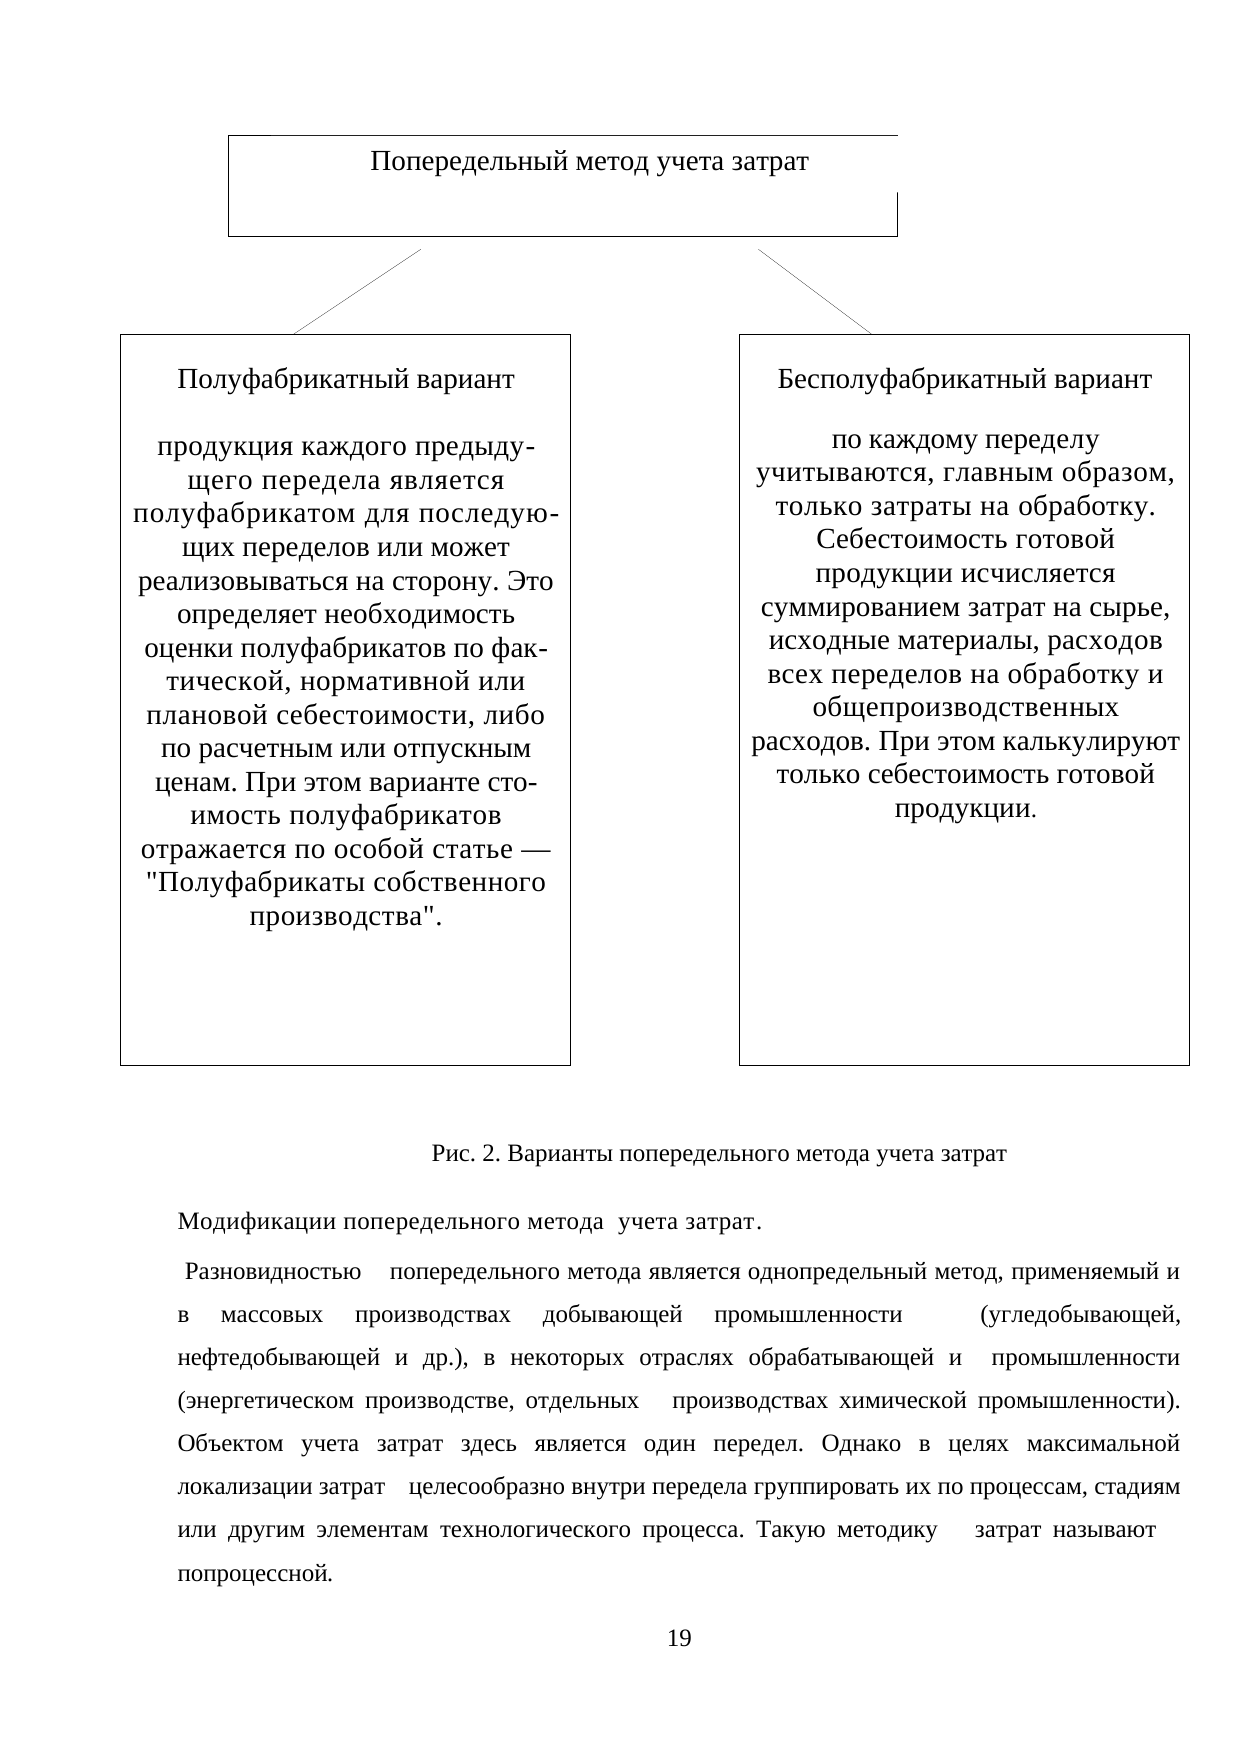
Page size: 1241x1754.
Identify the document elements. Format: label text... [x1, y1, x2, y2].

subtitle Модификации попередельного метода учета затрат. [177, 1206, 1181, 1235]
text Рис. 2. Варианты попередельного метода учета затрат [184, 1138, 1181, 1167]
text Разновидностью и попередельного метода является однопредельный метод, применяемый и в массовых производствах добывающей промышленности и (угледобывающей, нефтедобывающей и др.), в некоторых отраслях обрабатывающей и промышленности (энергетическом производстве, отдельных e производствах химической промышленности). Объектом учета затрат здесь является один передел. Однако в целях максимальной локализации затрат e целесообразно внутри передела группировать их по процессам, стадиям или другим элементам технологического процесса. Такую методику и затрат называют и попроцессной. [177, 1256, 1181, 1586]
